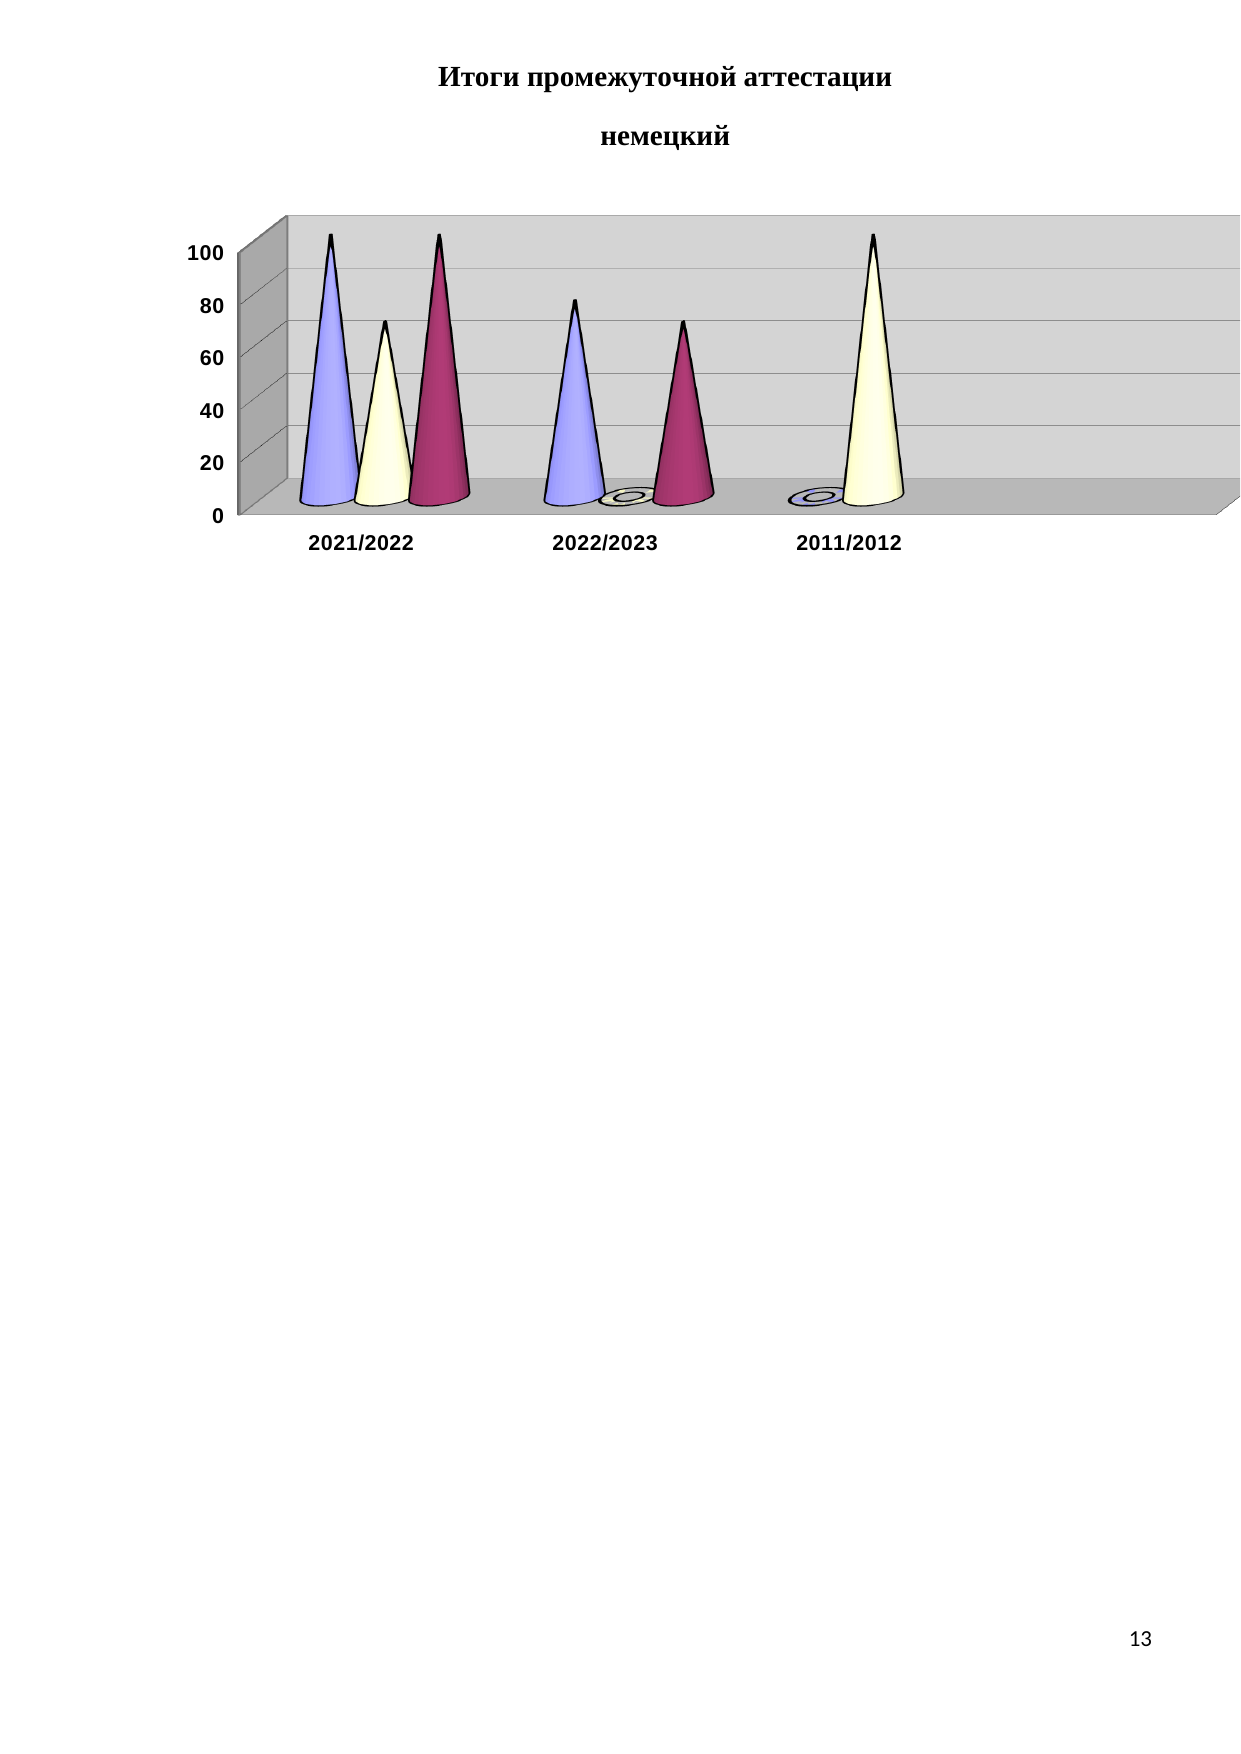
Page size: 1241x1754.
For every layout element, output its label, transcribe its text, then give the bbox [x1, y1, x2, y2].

text немецкий [103, 118, 1152, 152]
text Итоги промежуточной аттестации [103, 59, 1152, 93]
